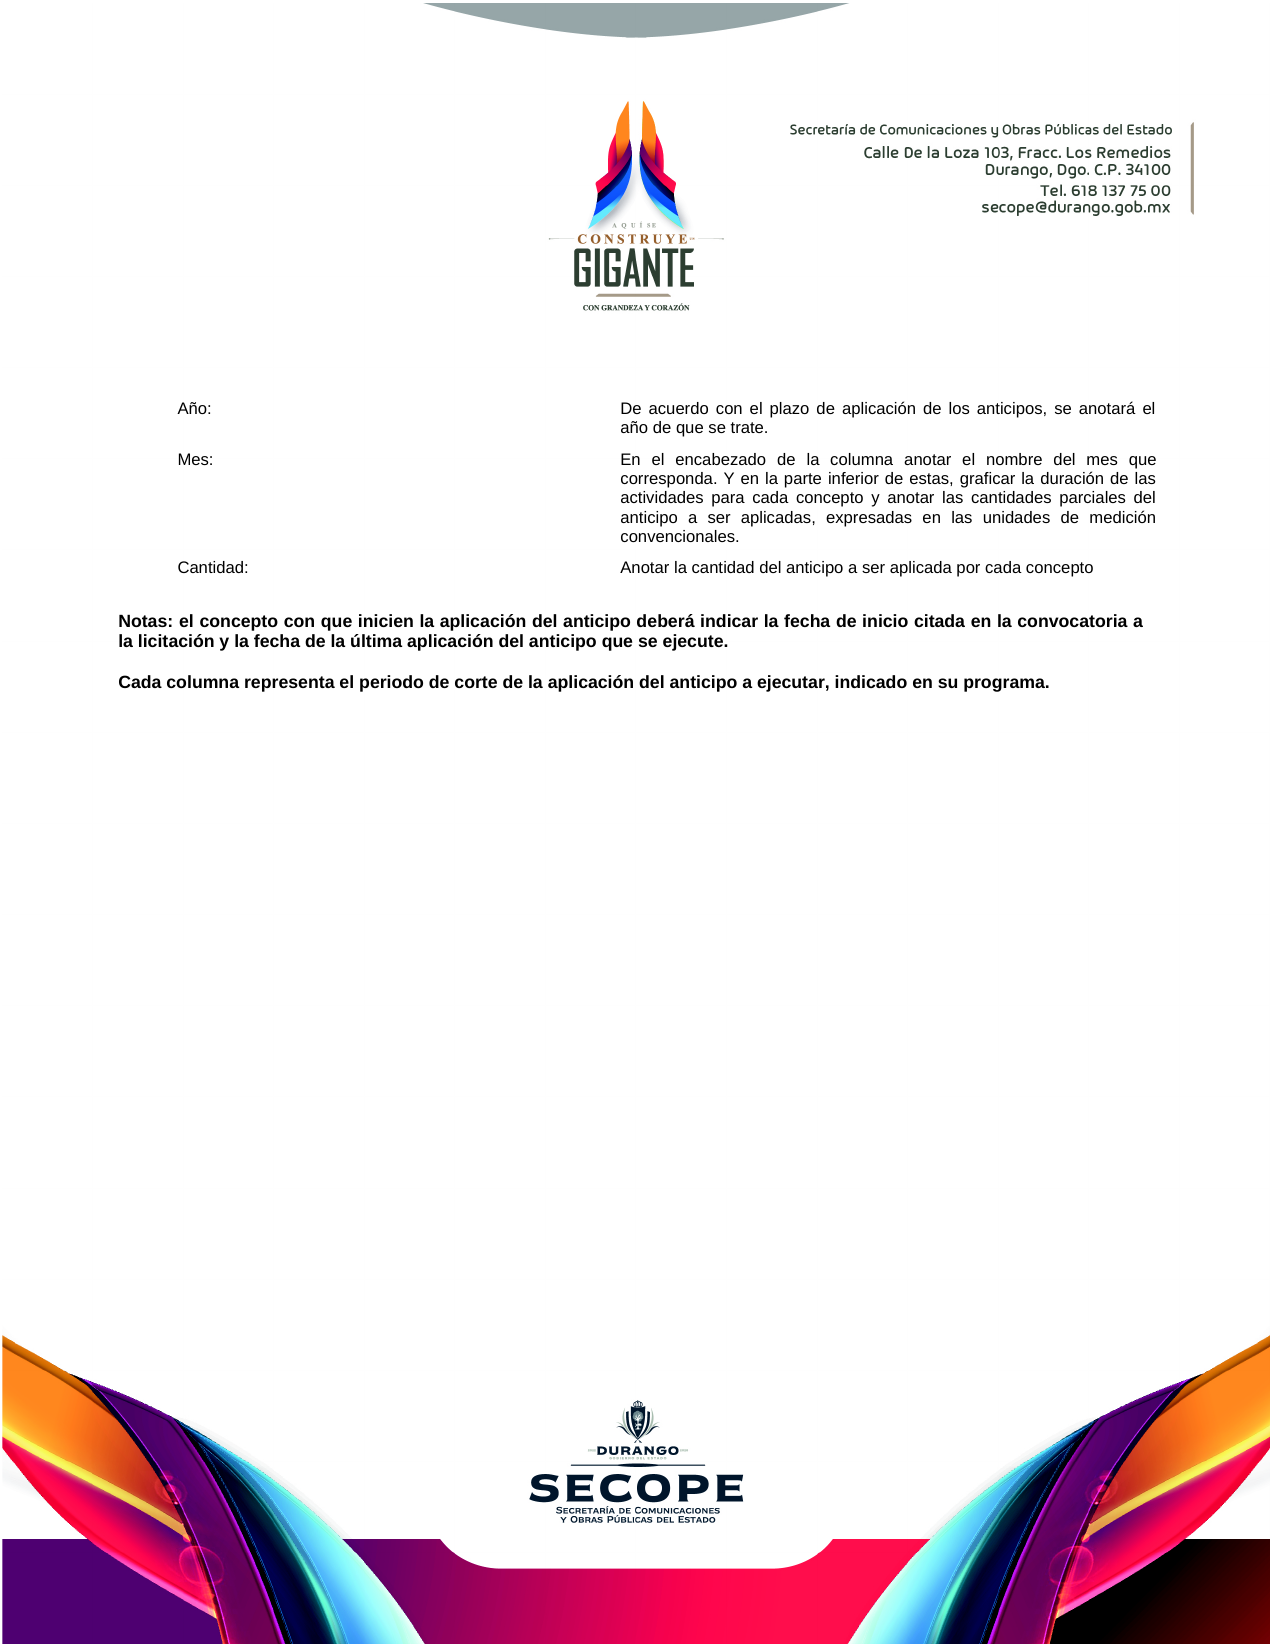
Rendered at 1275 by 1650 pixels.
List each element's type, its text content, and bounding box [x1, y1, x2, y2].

text Mes: En el encabezado de la columna anotar el nombre del mes que corresponda. Y en la parte inferior de estas, graficar la duración de las actividades para cada concepto y anotar las cantidades parciales del anticipo a ser aplicadas, expresadas en las unidades de medición convencionales. [177, 450, 1157, 546]
text Año: De acuerdo con el plazo de aplicación de los anticipos, se anotará el año de que se trate. [177, 399, 1157, 437]
text Notas: el concepto con que inicien la aplicación del anticipo deberá indicar la fecha de inicio citada en la convocatoria a la licitación y la fecha de la última aplicación del anticipo que se ejecute. [118, 610, 1144, 651]
text Cada columna representa el periodo de corte de la aplicación del anticipo a ejecutar, indicado en su programa. [118, 672, 1114, 692]
text Cantidad: Anotar la cantidad del anticipo a ser aplicada por cada concepto [177, 558, 1157, 577]
picture [2, 3, 1270, 1644]
